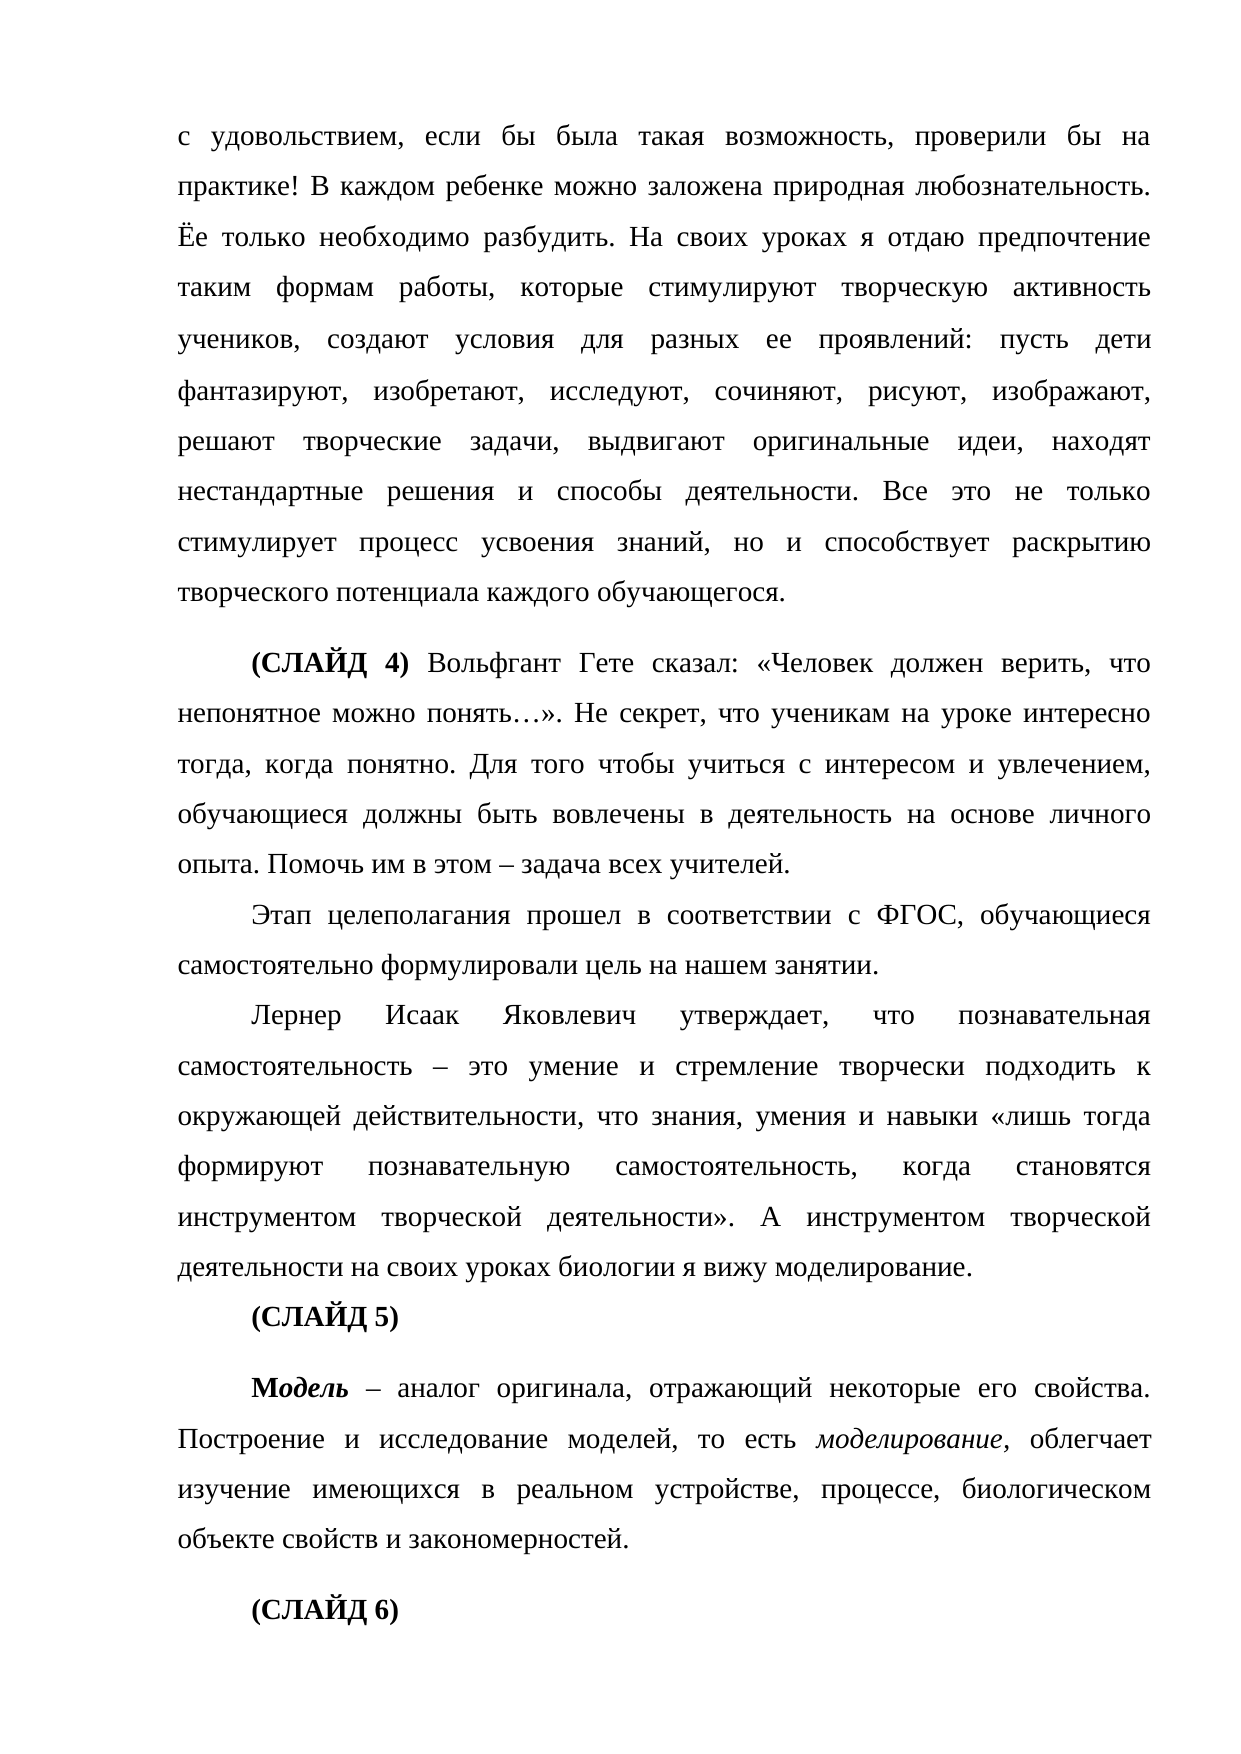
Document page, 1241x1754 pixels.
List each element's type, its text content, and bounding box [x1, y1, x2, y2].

text Этап целеполагания прошел в соответствии с ФГОС, обучающиеся самостоятельно формулировали цель на нашем занятии. [177, 897, 1152, 981]
text (СЛАЙД 4) Вольфгант Гете сказал: «Человек должен верить, что непонятное можно понять…». Не секрет, что ученикам на уроке интересно тогда, когда понятно. Для того чтобы учиться с интересом и увлечением, обучающиеся должны быть вовлечены в деятельность на основе личного опыта. Помочь им в этом – задача всех учителей. [177, 645, 1152, 880]
text (СЛАЙД 5) [177, 1299, 1152, 1333]
text Модель – аналог оригинала, отражающий некоторые его свойства. Построение и исследование моделей, то есть моделирование, облегчает изучение имеющихся в реальном устройстве, процессе, биологическом объекте свойств и закономерностей. [177, 1370, 1152, 1555]
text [177, 118, 1152, 608]
text (СЛАЙД 6) [177, 1592, 1152, 1626]
text Лернер Исаак Яковлевич утверждает, что познавательная самостоятельность – это умение и стремление творчески подходить к окружающей действительности, что знания, умения и навыки «лишь тогда формируют познавательную самостоятельность, когда становятся инструментом творческой деятельности». А инструментом творческой деятельности на своих уроках биологии я вижу моделирование. [177, 997, 1152, 1282]
